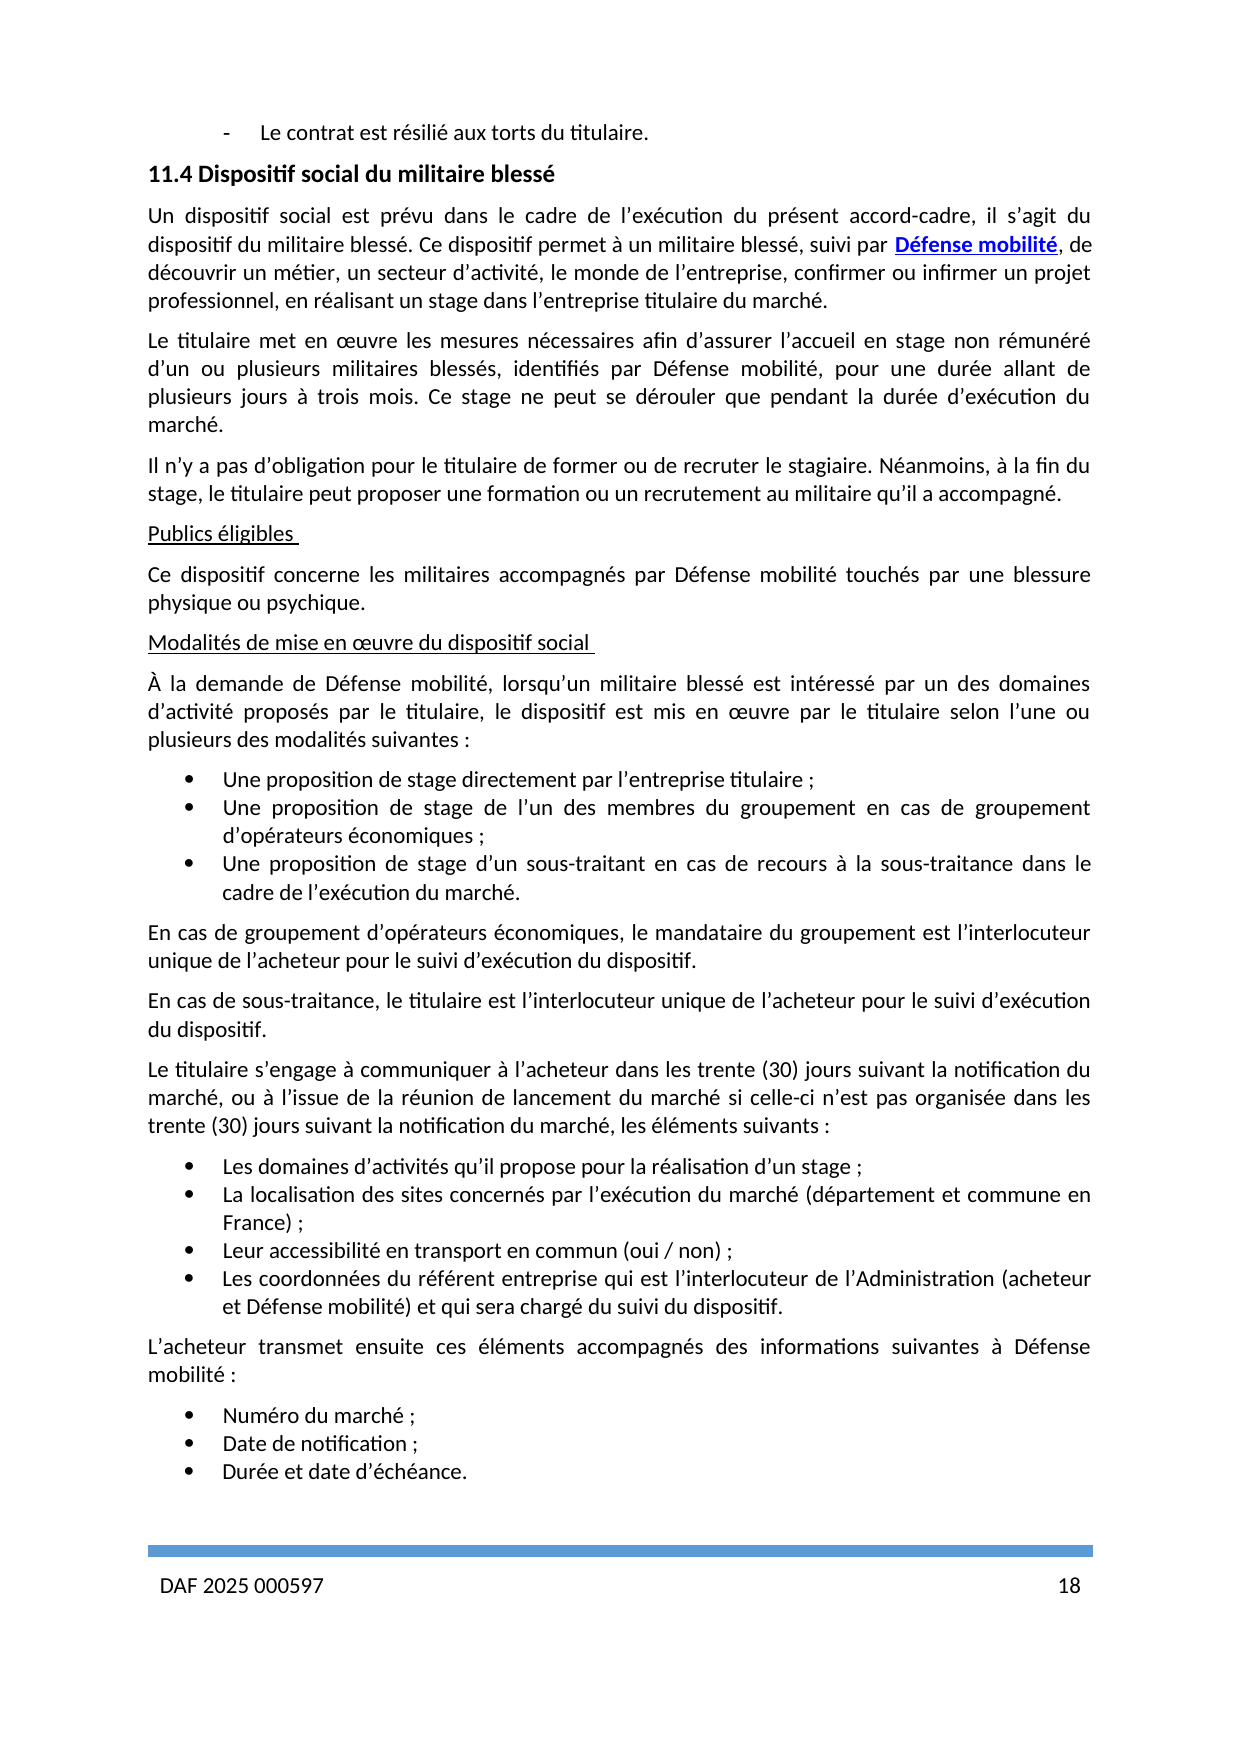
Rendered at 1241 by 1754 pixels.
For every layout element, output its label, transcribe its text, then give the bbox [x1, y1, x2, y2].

subtitle 11.4 Dispositif social du militaire blessé [148, 159, 1093, 189]
text Il n’y a pas d’obligation pour le titulaire de former ou de recruter le stagiaire. Néanmoins, à la fin du stage, le titulaire peut proposer une formation ou un recrutement au militaire qu’il a accompagné. [148, 451, 1093, 507]
text Le titulaire met en œuvre les mesures nécessaires afin d’assurer l’accueil en stage non rémunéré d’un ou plusieurs militaires blessés, identifiés par Défense mobilité, pour une durée allant de plusieurs jours à trois mois. Ce stage ne peut se dérouler que pendant la durée d’exécution du marché. [148, 326, 1093, 438]
list Une proposition de stage de l’un des membres du groupement en cas de groupement d’opérateurs économiques ; [185, 793, 1093, 849]
text À la demande de Défense mobilité, lorsqu’un militaire blessé est intéressé par un des domaines d’activité proposés par le titulaire, le dispositif est mis en œuvre par le titulaire selon l’une ou plusieurs des modalités suivantes : [148, 669, 1093, 753]
list Les domaines d’activités qu’il propose pour la réalisation d’un stage ; [185, 1152, 1093, 1180]
text Ce dispositif concerne les militaires accompagnés par Défense mobilité touchés par une blessure physique ou psychique. [148, 560, 1093, 616]
list Numéro du marché ; [185, 1401, 1093, 1429]
list Le contrat est résilié aux torts du titulaire. [223, 118, 1093, 146]
text Un dispositif social est prévu dans le cadre de l’exécution du présent accord-cadre, il s’agit du dispositif du militaire blessé. Ce dispositif permet à un militaire blessé, suivi par Défense mobilité, de découvrir un métier, un secteur d’activité, le monde de l’entreprise, confirmer ou infirmer un projet professionnel, en réalisant un stage dans l’entreprise titulaire du marché. [148, 202, 1093, 314]
text Modalités de mise en œuvre du dispositif social [148, 628, 1093, 656]
list Une proposition de stage d’un sous-traitant en cas de recours à la sous-traitance dans le cadre de l’exécution du marché. [185, 849, 1093, 906]
text Publics éligibles [148, 519, 1093, 547]
text En cas de groupement d’opérateurs économiques, le mandataire du groupement est l’interlocuteur unique de l’acheteur pour le suivi d’exécution du dispositif. [148, 918, 1093, 974]
list Les coordonnées du référent entreprise qui est l’interlocuteur de l’Administration (acheteur et Défense mobilité) et qui sera chargé du suivi du dispositif. [185, 1264, 1093, 1320]
list Date de notification ; [185, 1429, 1093, 1457]
list Leur accessibilité en transport en commun (oui / non) ; [185, 1236, 1093, 1264]
text Le titulaire s’engage à communiquer à l’acheteur dans les trente (30) jours suivant la notification du marché, ou à l’issue de la réunion de lancement du marché si celle-ci n’est pas organisée dans les trente (30) jours suivant la notification du marché, les éléments suivants : [148, 1055, 1093, 1139]
list Une proposition de stage directement par l’entreprise titulaire ; [185, 766, 1093, 793]
list Durée et date d’échéance. [185, 1457, 1093, 1485]
text En cas de sous-traitance, le titulaire est l’interlocuteur unique de l’acheteur pour le suivi d’exécution du dispositif. [148, 987, 1093, 1043]
text L’acheteur transmet ensuite ces éléments accompagnés des informations suivantes à Défense mobilité : [148, 1332, 1093, 1388]
list La localisation des sites concernés par l’exécution du marché (département et commune en France) ; [185, 1180, 1093, 1236]
